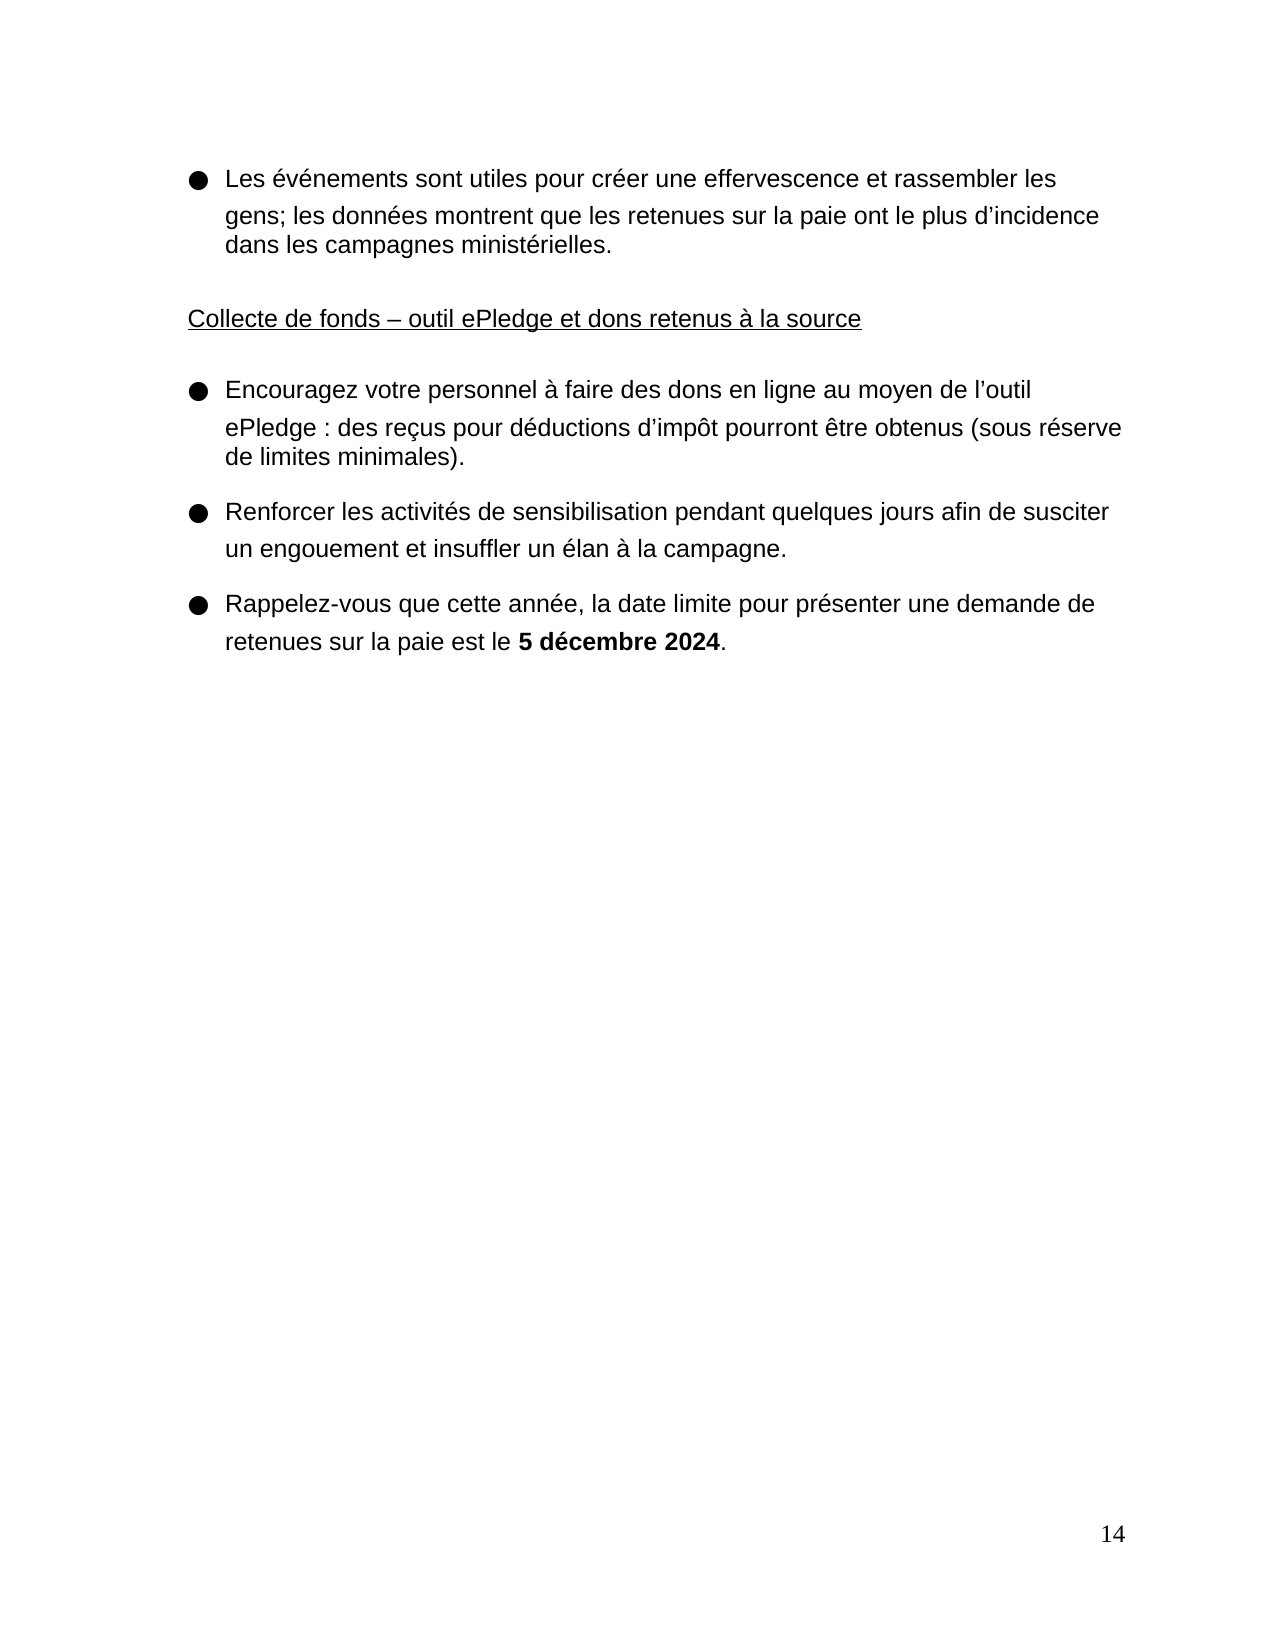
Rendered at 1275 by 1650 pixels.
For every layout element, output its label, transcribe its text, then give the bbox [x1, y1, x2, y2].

list Encouragez votre personnel à faire des dons en ligne au moyen de l’outil ePledge : des reçus pour déductions d’impôt pourront être obtenus (sous réserve de limites minimales). [187, 362, 1125, 470]
list Rappelez-vous que cette année, la date limite pour présenter une demande de retenues sur la paie est le 5 décembre 2024. [187, 575, 1125, 655]
list Les événements sont utiles pour créer une effervescence et rassembler les gens; les données montrent que les retenues sur la paie ont le plus d’incidence dans les campagnes ministérielles. [187, 150, 1125, 259]
subtitle Collecte de fonds – outil ePledge et dons retenus à la source [187, 304, 1125, 333]
list Renforcer les activités de sensibilisation pendant quelques jours afin de susciter un engouement et insuffler un élan à la campagne. [187, 483, 1125, 563]
